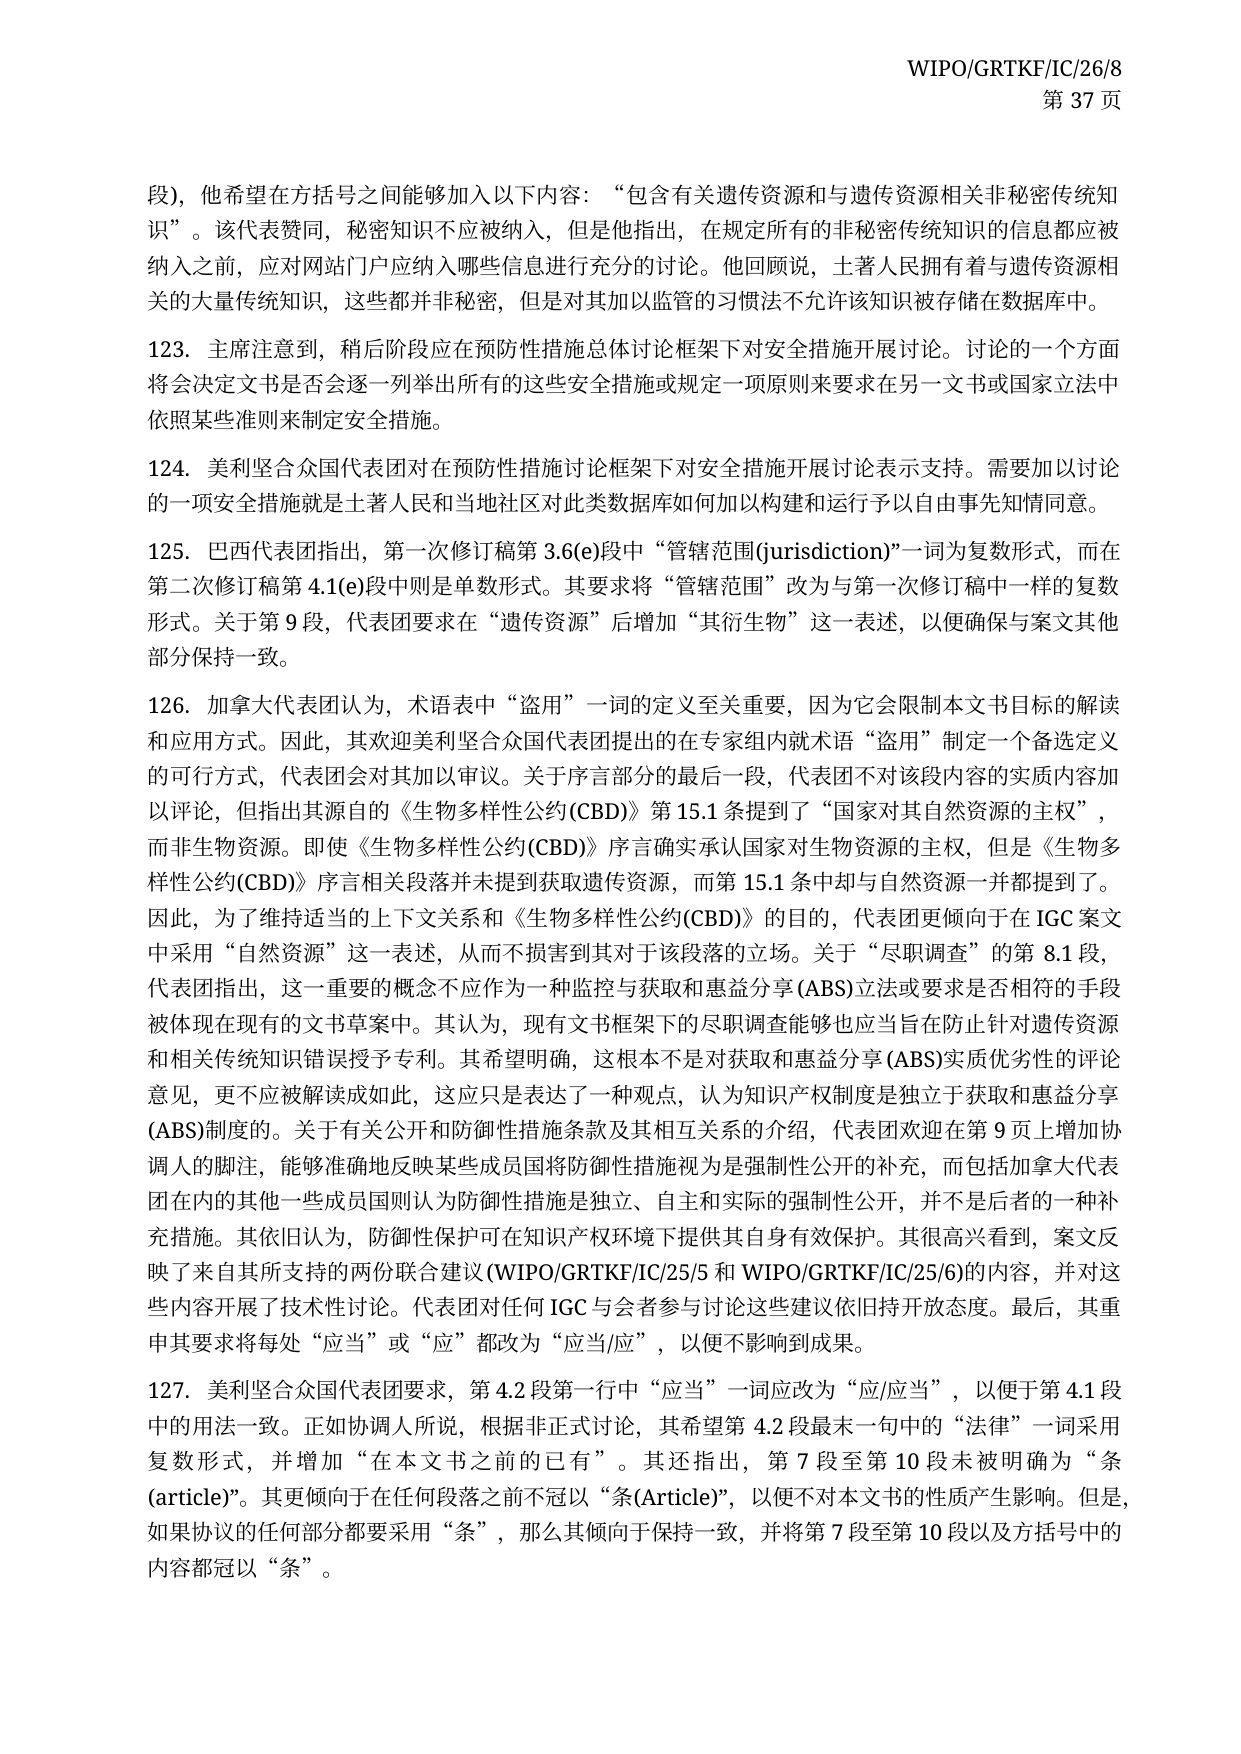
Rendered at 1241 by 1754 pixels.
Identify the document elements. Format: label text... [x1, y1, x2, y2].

text 加拿大代表团认为，术语表中“盗用”一词的定义至关重要，因为它会限制本文书目标的解读和应用方式。因此，其欢迎美利坚合众国代表团提出的在专家组内就术语“盗用”制定一个备选定义的可行方式，代表团会对其加以审议。关于序言部分的最后一段，代表团不对该段内容的实质内容加以评论，但指出其源自的《生物多样性公约(CBD)》第15.1条提到了“国家对其自然资源的主权”，而非生物资源。即使《生物多样性公约(CBD)》序言确实承认国家对生物资源的主权，但是《生物多样性公约(CBD)》序言相关段落并未提到获取遗传资源，而第15.1条中却与自然资源一并都提到了。因此，为了维持适当的上下文关系和《生物多样性公约(CBD)》的目的，代表团更倾向于在IGC案文中采用“自然资源”这一表述，从而不损害到其对于该段落的立场。关于“尽职调查”的第8.1段，代表团指出，这一重要的概念不应作为一种监控与获取和惠益分享(ABS)立法或要求是否相符的手段被体现在现有的文书草案中。其认为，现有文书框架下的尽职调查能够也应当旨在防止针对遗传资源和相关传统知识错误授予专利。其希望明确，这根本不是对获取和惠益分享(ABS)实质优劣性的评论意见，更不应被解读成如此，这应只是表达了一种观点，认为知识产权制度是独立于获取和惠益分享(ABS)制度的。关于有关公开和防御性措施条款及其相互关系的介绍，代表团欢迎在第9页上增加协调人的脚注，能够准确地反映某些成员国将防御性措施视为是强制性公开的补充，而包括加拿大代表团在内的其他一些成员国则认为防御性措施是独立、自主和实际的强制性公开，并不是后者的一种补充措施。其依旧认为，防御性保护可在知识产权环境下提供其自身有效保护。其很高兴看到，案文反映了来自其所支持的两份联合建议(WIPO/GRTKF/IC/25/5和WIPO/GRTKF/IC/25/6)的内容，并对这些内容开展了技术性讨论。代表团对任何IGC与会者参与讨论这些建议依旧持开放态度。最后，其重申其要求将每处“应当”或“应”都改为“应当/应”，以便不影响到成果。 [148, 684, 1122, 1357]
text 巴西代表团指出，第一次修订稿第3.6(e)段中“管辖范围(jurisdiction)”一词为复数形式，而在第二次修订稿第4.1(e)段中则是单数形式。其要求将“管辖范围”改为与第一次修订稿中一样的复数形式。关于第9段，代表团要求在“遗传资源”后增加“其衍生物”这一表述，以便确保与案文其他部分保持一致。 [148, 530, 1122, 672]
text 美利坚合众国代表团对在预防性措施讨论框架下对安全措施开展讨论表示支持。需要加以讨论的一项安全措施就是土著人民和当地社区对此类数据库如何加以构建和运行予以自由事先知情同意。 [148, 447, 1122, 518]
text 美利坚合众国代表团要求，第4.2段第一行中“应当”一词应改为“应/应当”，以便于第4.1段中的用法一致。正如协调人所说，根据非正式讨论，其希望第4.2段最末一句中的“法律”一词采用复数形式，并增加“在本文书之前的已有”。其还指出，第7段至第10段未被明确为“条(article)”。其更倾向于在任何段落之前不冠以“条(Article)”，以便不对本文书的性质产生影响。但是，如果协议的任何部分都要采用“条”，那么其倾向于保持一致，并将第7段至第10段以及方括号中的内容都冠以“条”。 [148, 1370, 1122, 1582]
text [148, 174, 1122, 316]
text 主席注意到，稍后阶段应在预防性措施总体讨论框架下对安全措施开展讨论。讨论的一个方面将会决定文书是否会逐一列举出所有的这些安全措施或规定一项原则来要求在另一文书或国家立法中依照某些准则来制定安全措施。 [148, 328, 1122, 434]
